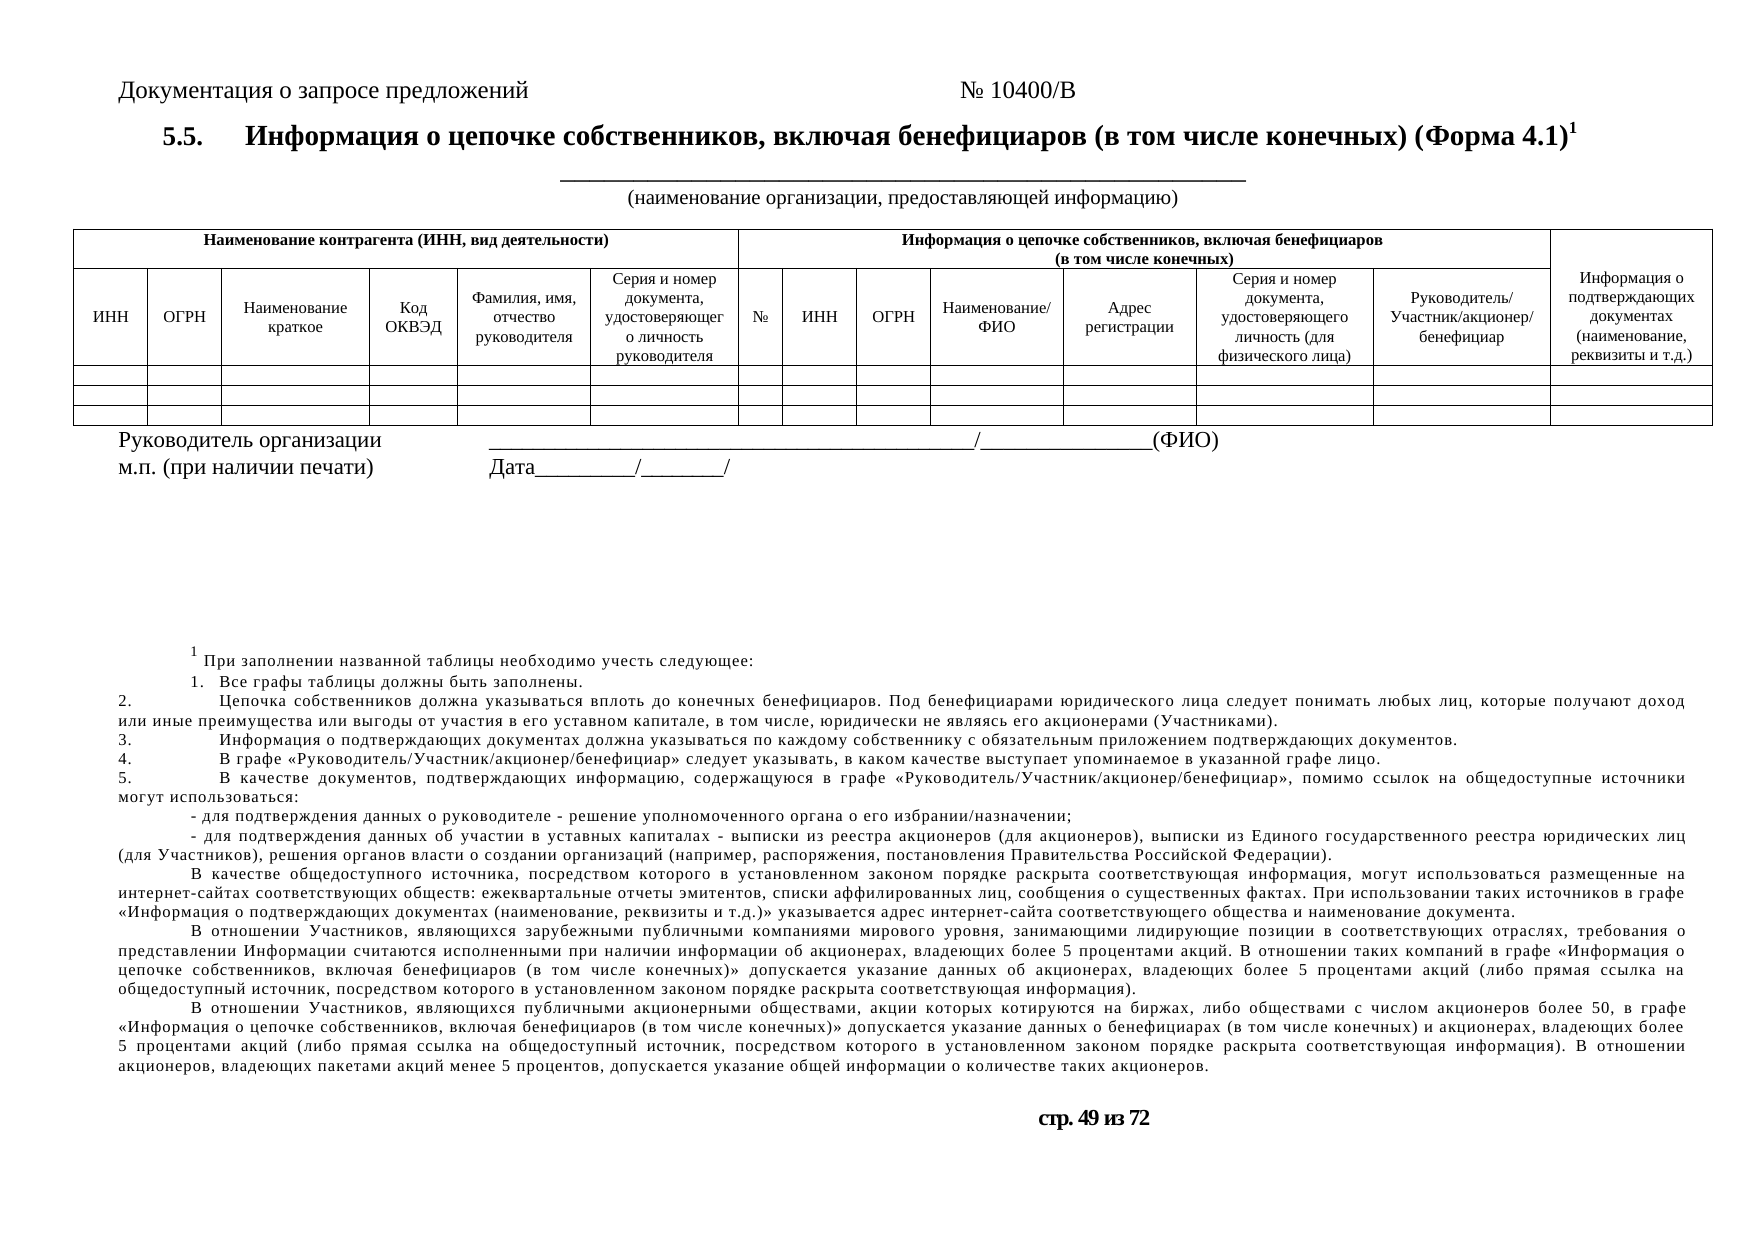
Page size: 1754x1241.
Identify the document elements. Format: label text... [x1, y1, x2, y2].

table_cell ОГРН [148, 269, 221, 365]
table_cell [370, 386, 457, 405]
table_cell [458, 386, 590, 405]
table_cell [591, 366, 738, 385]
table_cell Фамилия, имя, отчество руководителя [458, 269, 590, 365]
table_header Информация о подтверждающих документах (наименование, реквизиты и т.д.) [1551, 230, 1712, 365]
table_cell [1197, 386, 1373, 405]
table_cell [1551, 366, 1712, 385]
table_cell [148, 366, 221, 385]
table_cell ИНН [783, 269, 856, 365]
table_cell [458, 406, 590, 425]
table_cell [1064, 366, 1196, 385]
table_cell [1551, 386, 1712, 405]
table_cell [931, 386, 1063, 405]
text _______________________________________________ [118, 152, 1687, 185]
table_cell [1197, 366, 1373, 385]
table_cell [591, 406, 738, 425]
text (наименование организации, предоставляющей информацию) [118, 185, 1687, 209]
table_cell [1374, 386, 1550, 405]
table_cell [591, 386, 738, 405]
text м.п. (при наличии печати) Дата / / [118, 453, 1687, 479]
table_cell [1374, 406, 1550, 425]
table_cell [857, 366, 930, 385]
table_cell № [739, 269, 782, 365]
table_cell [1064, 406, 1196, 425]
table_cell [148, 386, 221, 405]
text Руководитель организации /_______________(ФИО) [118, 426, 1687, 453]
table_cell ОГРН [857, 269, 930, 365]
table_cell [857, 386, 930, 405]
text Информация о цепочке собственников, включая бенефициаров (в том числе конечных) (Форма 4.1) [162, 118, 1687, 152]
table_cell Адрес регистрации [1064, 269, 1196, 365]
table_cell [739, 386, 782, 405]
table_cell Серия и номер документа, удостоверяющего личность (для физического лица) [1197, 269, 1373, 365]
table_cell [1197, 406, 1373, 425]
table_cell Код ОКВЭД [370, 269, 457, 365]
table_cell [74, 386, 147, 405]
table_cell [783, 386, 856, 405]
table_cell [222, 386, 369, 405]
table_cell [931, 366, 1063, 385]
table_header Информация о цепочке собственников, включая бенефициаров (в том числе конечных) [739, 230, 1550, 268]
table_cell [783, 366, 856, 385]
table_cell Наименование/ФИО [931, 269, 1063, 365]
table_header Наименование контрагента (ИНН, вид деятельности) [74, 230, 738, 268]
table_cell [739, 406, 782, 425]
table_cell Серия и номер документа, удостоверяющего личность руководителя [591, 269, 738, 365]
table_cell [148, 406, 221, 425]
table_cell [74, 366, 147, 385]
table_cell [74, 406, 147, 425]
table_cell [1064, 386, 1196, 405]
table_cell Наименование краткое [222, 269, 369, 365]
table_cell [222, 406, 369, 425]
table_cell [783, 406, 856, 425]
table_cell [370, 406, 457, 425]
table_cell [370, 366, 457, 385]
table_cell [739, 366, 782, 385]
table_cell Руководитель/ Участник/акционер/ бенефициар [1374, 269, 1550, 365]
table_cell [222, 366, 369, 385]
table_cell ИНН [74, 269, 147, 365]
table_cell [857, 406, 930, 425]
table_cell [1374, 366, 1550, 385]
table_cell [931, 406, 1063, 425]
table_cell [1551, 406, 1712, 425]
table_cell [458, 366, 590, 385]
